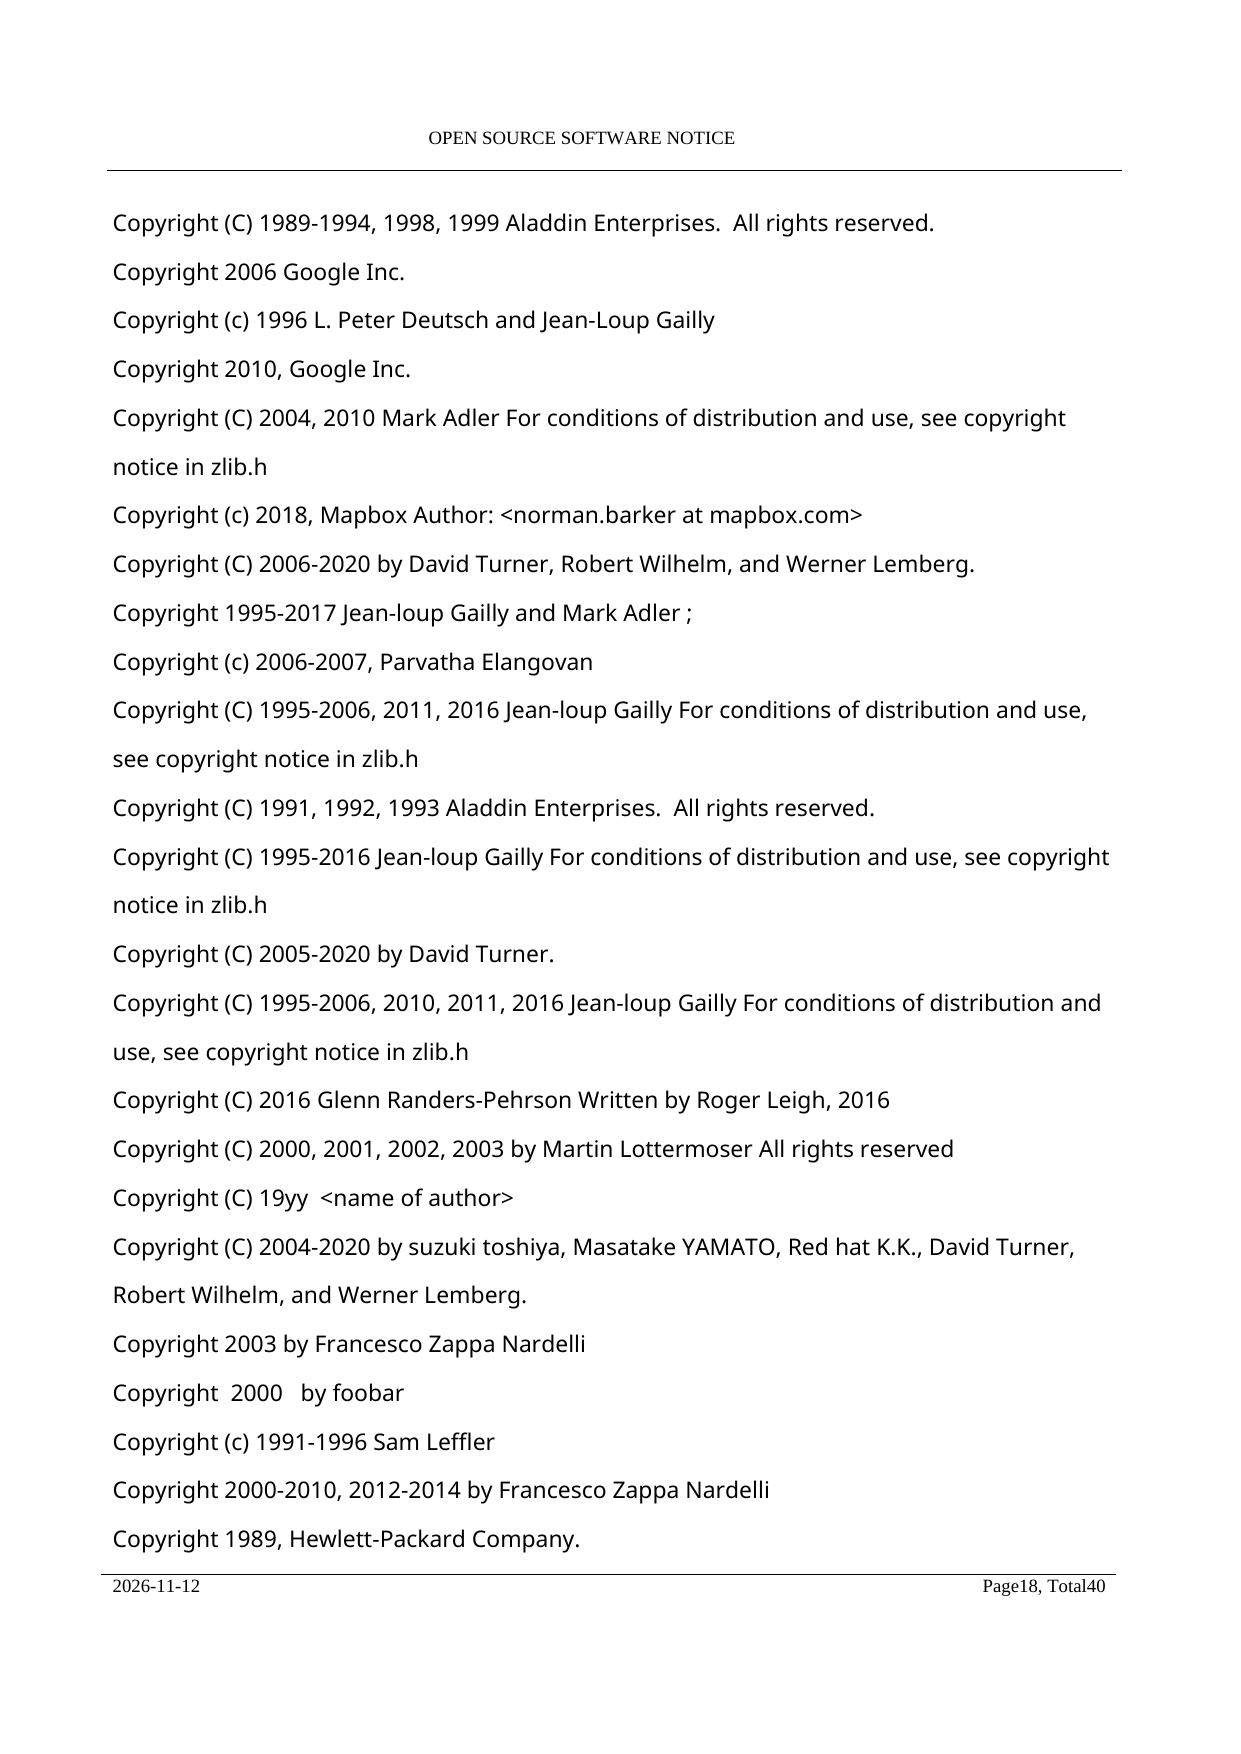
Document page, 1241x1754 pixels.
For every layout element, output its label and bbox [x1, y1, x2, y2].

text [112, 206, 1128, 1555]
